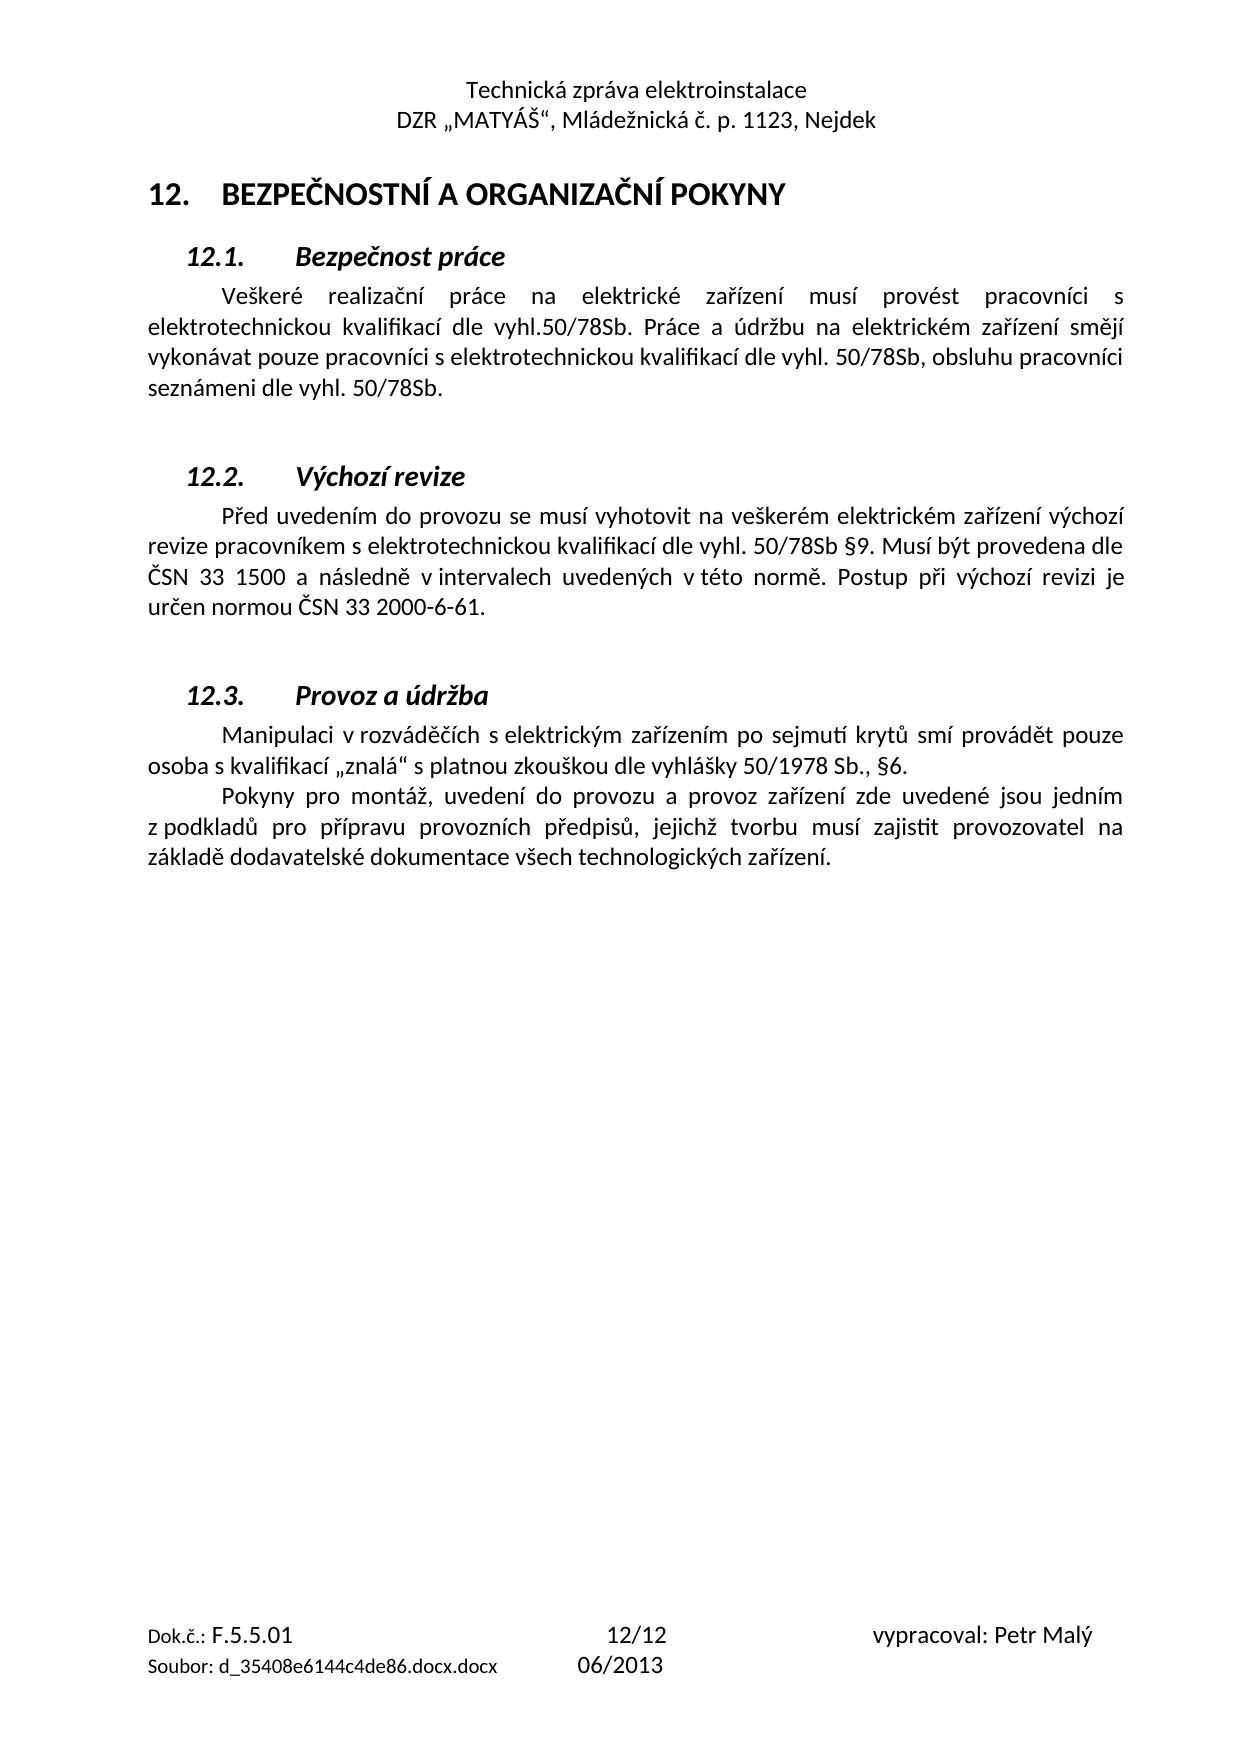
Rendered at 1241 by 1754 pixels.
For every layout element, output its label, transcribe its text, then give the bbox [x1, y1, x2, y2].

subtitle Bezpečnost práce [185, 238, 1125, 274]
subtitle Výchozí revize [185, 458, 1125, 493]
subtitle Provoz a údržba [185, 677, 1125, 713]
subtitle BEZPEČNOSTNÍ A ORGANIZAČNÍ POKYNY [148, 173, 1125, 213]
text Před uvedením do provozu se musí vyhotovit na veškerém elektrickém zařízení výchozí revize pracovníkem s elektrotechnickou kvalifikací dle vyhl. 50/78Sb §9. Musí být provedena dle ČSN 33 1500 a následně v intervalech uvedených v této normě. Postup při výchozí revizi je určen normou ČSN 33 2000-6-61. [148, 500, 1125, 622]
text Manipulaci v rozváděčích s elektrickým zařízením po sejmutí krytů smí provádět pouze osoba s kvalifikací „znalá“ s platnou zkouškou dle vyhlášky 50/1978 Sb., §6. [148, 719, 1125, 780]
text Pokyny pro montáž, uvedení do provozu a provoz zařízení zde uvedené jsou jedním z podkladů pro přípravu provozních předpisů, jejichž tvorbu musí zajistit provozovatel na základě dodavatelské dokumentace všech technologických zařízení. [148, 780, 1125, 872]
text Veškeré realizační práce na elektrické zařízení musí provést pracovníci s elektrotechnickou kvalifikací dle vyhl.50/78Sb. Práce a údržbu na elektrickém zařízení smějí vykonávat pouze pracovníci s elektrotechnickou kvalifikací dle vyhl. 50/78Sb, obsluhu pracovníci seznámeni dle vyhl. 50/78Sb. [148, 280, 1125, 402]
